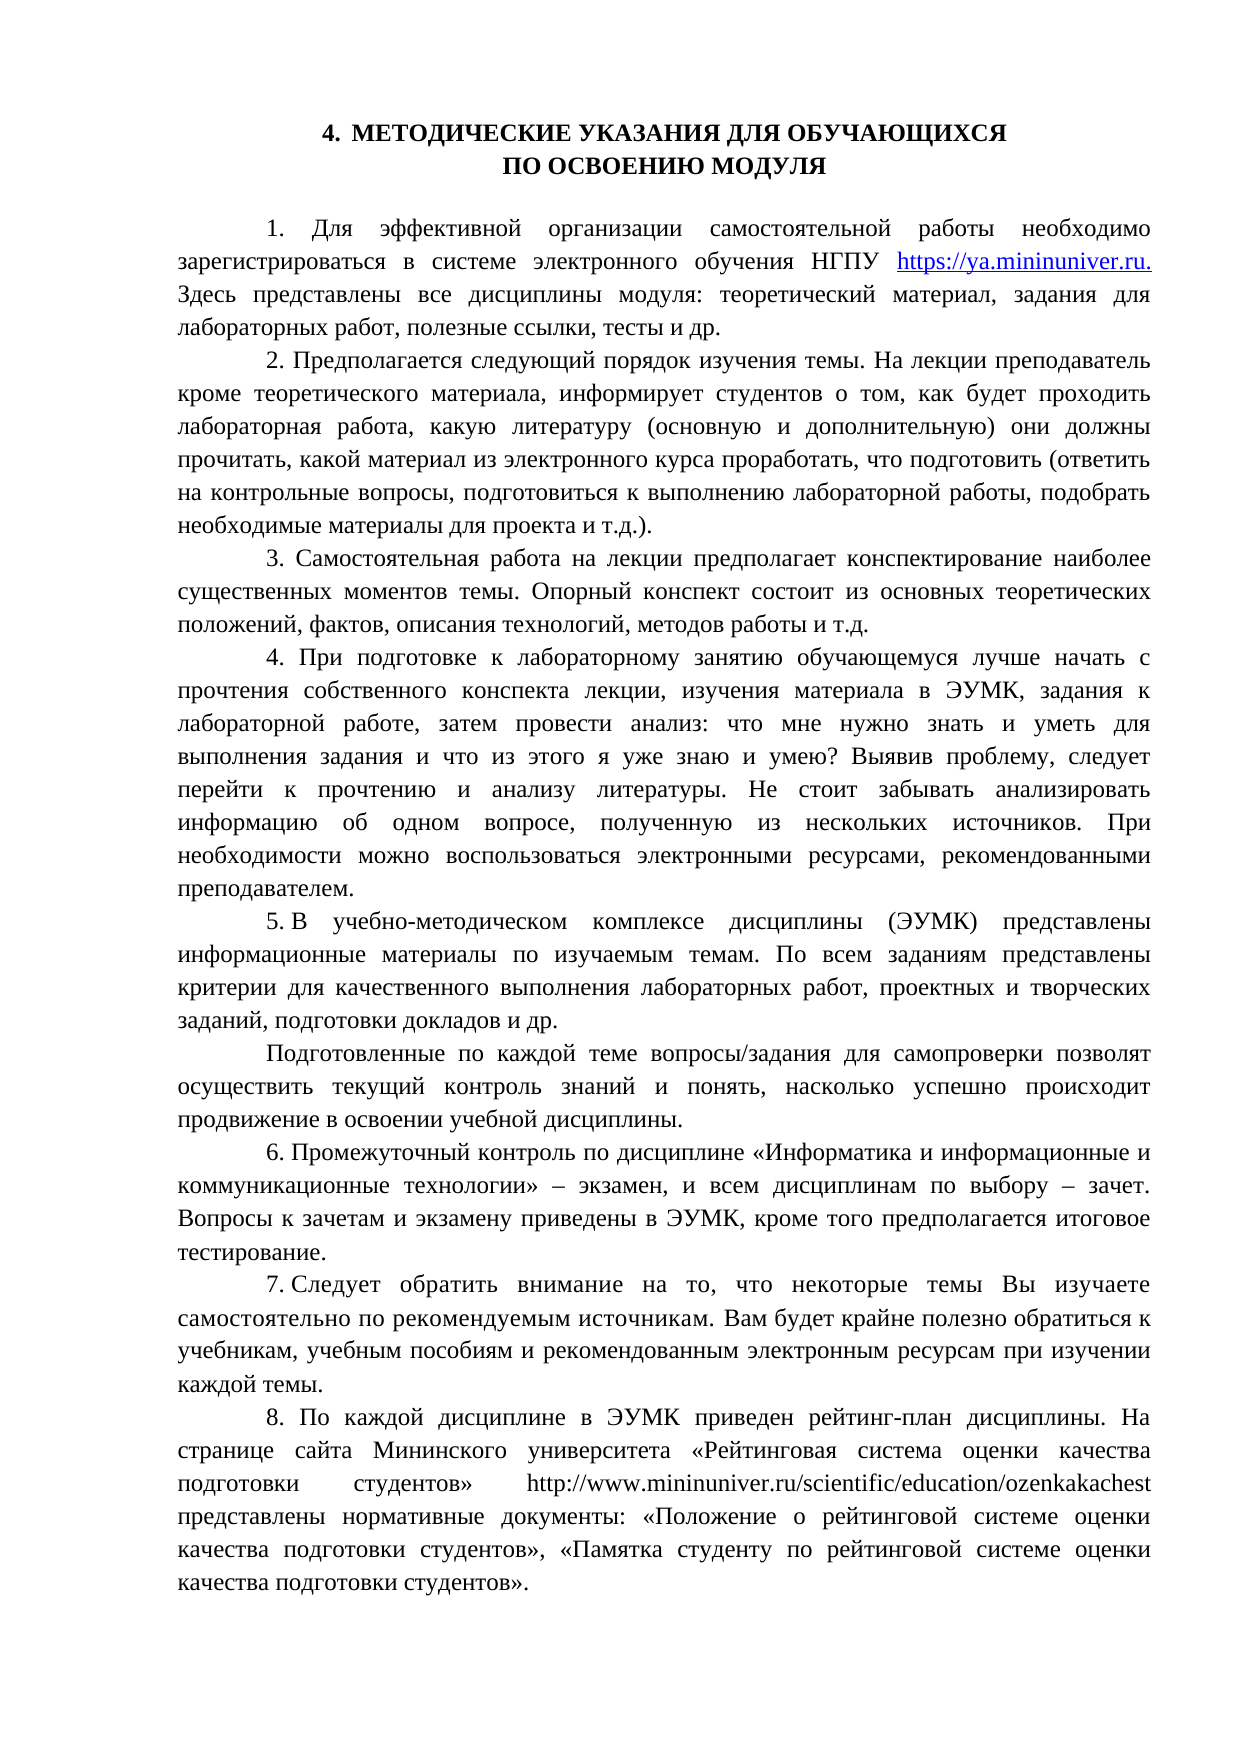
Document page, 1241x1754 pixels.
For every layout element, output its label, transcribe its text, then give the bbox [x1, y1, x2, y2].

text 8. По каждой дисциплине в ЭУМК приведен рейтинг-план дисциплины. На странице сайта Мининского университета «Рейтинговая система оценки качества подготовки студентов» http://www.mininuniver.ru/scientific/education/ozenkakachest представлены нормативные документы: «Положение о рейтинговой системе оценки качества подготовки студентов», «Памятка студенту по рейтинговой системе оценки качества подготовки студентов». [177, 1402, 1152, 1596]
text 4. МЕТОДИЧЕСКИЕ УКАЗАНИЯ ДЛЯ ОБУЧАЮЩИХСЯ [177, 118, 1152, 147]
text 2. Предполагается следующий порядок изучения темы. На лекции преподаватель кроме теоретического материала, информирует студентов о том, как будет проходить лабораторная работа, какую литературу (основную и дополнительную) они должны прочитать, какой материал из электронного курса проработать, что подготовить (ответить на контрольные вопросы, подготовиться к выполнению лабораторной работы, подобрать необходимые материалы для проекта и т.д.). [177, 345, 1152, 539]
text 4. При подготовке к лабораторному занятию обучающемуся лучше начать с прочтения собственного конспекта лекции, изучения материала в ЭУМК, задания к лабораторной работе, затем провести анализ: что мне нужно знать и уметь для выполнения задания и что из этого я уже знаю и умею? Выявив проблему, следует перейти к прочтению и анализу литературы. Не стоит забывать анализировать информацию об одном вопросе, полученную из нескольких источников. При необходимости можно воспользоваться электронными ресурсами, рекомендованными преподавателем. [177, 642, 1152, 902]
text ПО ОСВОЕНИЮ МОДУЛЯ [177, 151, 1152, 180]
text 5. В учебно-методическом комплексе дисциплины (ЭУМК) представлены информационные материалы по изучаемым темам. По всем заданиям представлены критерии для качественного выполнения лабораторных работ, проектных и творческих заданий, подготовки докладов и др. [177, 906, 1152, 1034]
text 7. Следует обратить внимание на то, что некоторые темы Вы изучаете самостоятельно по рекомендуемым источникам. Вам будет крайне полезно обратиться к учебникам, учебным пособиям и рекомендованным электронным ресурсам при изучении каждой темы. [177, 1269, 1152, 1397]
text Подготовленные по каждой теме вопросы/задания для самопроверки позволят осуществить текущий контроль знаний и понять, насколько успешно происходит продвижение в освоении учебной дисциплины. [177, 1038, 1152, 1133]
text 6. Промежуточный контроль по дисциплине «Информатика и информационные и коммуникационные технологии» – экзамен, и всем дисциплинам по выбору – зачет. Вопросы к зачетам и экзамену приведены в ЭУМК, кроме того предполагается итоговое тестирование. [177, 1137, 1152, 1265]
text 3. Самостоятельная работа на лекции предполагает конспектирование наиболее существенных моментов темы. Опорный конспект состоит из основных теоретических положений, фактов, описания технологий, методов работы и т.д. [177, 543, 1152, 638]
text 1. Для эффективной организации самостоятельной работы необходимо зарегистрироваться в системе электронного обучения НГПУ https://ya.mininuniver.ru. Здесь представлены все дисциплины модуля: теоретический материал, задания для лабораторных работ, полезные ссылки, тесты и др. [177, 213, 1152, 341]
